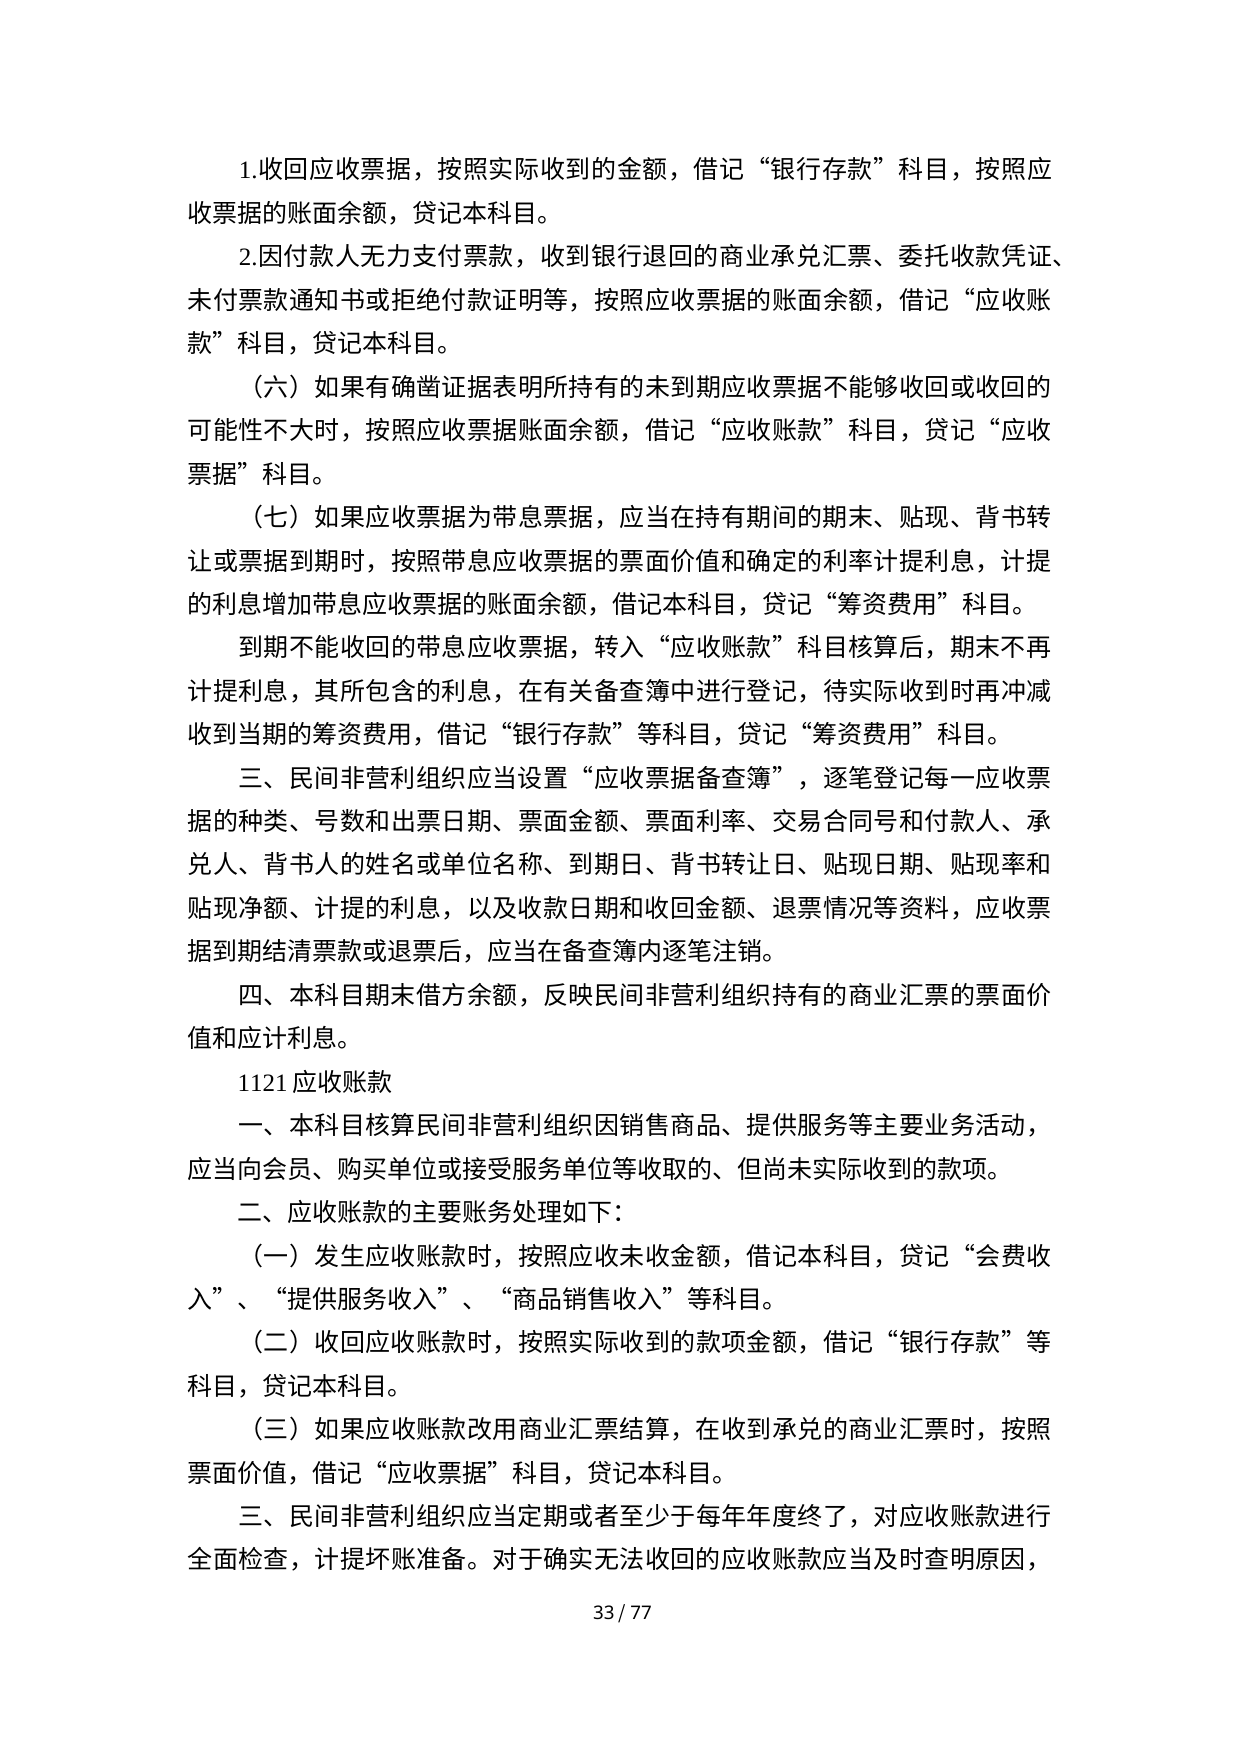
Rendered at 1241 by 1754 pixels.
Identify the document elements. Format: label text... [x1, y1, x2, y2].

text 二、应收账款的主要账务处理如下： [187, 1192, 1053, 1229]
text 四、本科目期末借方余额，反映民间非营利组织持有的商业汇票的票面价值和应计利息。 [187, 975, 1053, 1055]
text （六）如果有确凿证据表明所持有的未到期应收票据不能够收回或收回的可能性不大时，按照应收票据账面余额，借记“应收账款”科目，贷记“应收票据”科目。 [187, 367, 1053, 490]
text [187, 1497, 1053, 1576]
text 三、民间非营利组织应当设置“应收票据备查簿”，逐笔登记每一应收票据的种类、号数和出票日期、票面金额、票面利率、交易合同号和付款人、承兑人、背书人的姓名或单位名称、到期日、背书转让日、贴现日期、贴现率和贴现净额、计提的利息，以及收款日期和收回金额、退票情况等资料，应收票据到期结清票款或退票后，应当在备查簿内逐笔注销。 [187, 758, 1053, 968]
text 到期不能收回的带息应收票据，转入“应收账款”科目核算后，期末不再计提利息，其所包含的利息，在有关备查簿中进行登记，待实际收到时再冲减收到当期的筹资费用，借记“银行存款”等科目，贷记“筹资费用”科目。 [187, 628, 1053, 751]
text （三）如果应收账款改用商业汇票结算，在收到承兑的商业汇票时，按照票面价值，借记“应收票据”科目，贷记本科目。 [187, 1410, 1053, 1489]
text （二）收回应收账款时，按照实际收到的款项金额，借记“银行存款”等科目，贷记本科目。 [187, 1323, 1053, 1402]
text 2.因付款人无力支付票款，收到银行退回的商业承兑汇票、委托收款凭证、未付票款通知书或拒绝付款证明等，按照应收票据的账面余额，借记“应收账款”科目，贷记本科目。 [187, 237, 1053, 360]
text （七）如果应收票据为带息票据，应当在持有期间的期末、贴现、背书转让或票据到期时，按照带息应收票据的票面价值和确定的利率计提利息，计提的利息增加带息应收票据的账面余额，借记本科目，贷记“筹资费用”科目。 [187, 497, 1053, 621]
text 1121应收账款 [187, 1062, 1053, 1098]
text 一、本科目核算民间非营利组织因销售商品、提供服务等主要业务活动，应当向会员、购买单位或接受服务单位等收取的、但尚未实际收到的款项。 [187, 1106, 1053, 1185]
text 1.收回应收票据，按照实际收到的金额，借记“银行存款”科目，按照应收票据的账面余额，贷记本科目。 [187, 150, 1053, 230]
text （一）发生应收账款时，按照应收未收金额，借记本科目，贷记“会费收入”、“提供服务收入”、“商品销售收入”等科目。 [187, 1236, 1053, 1316]
